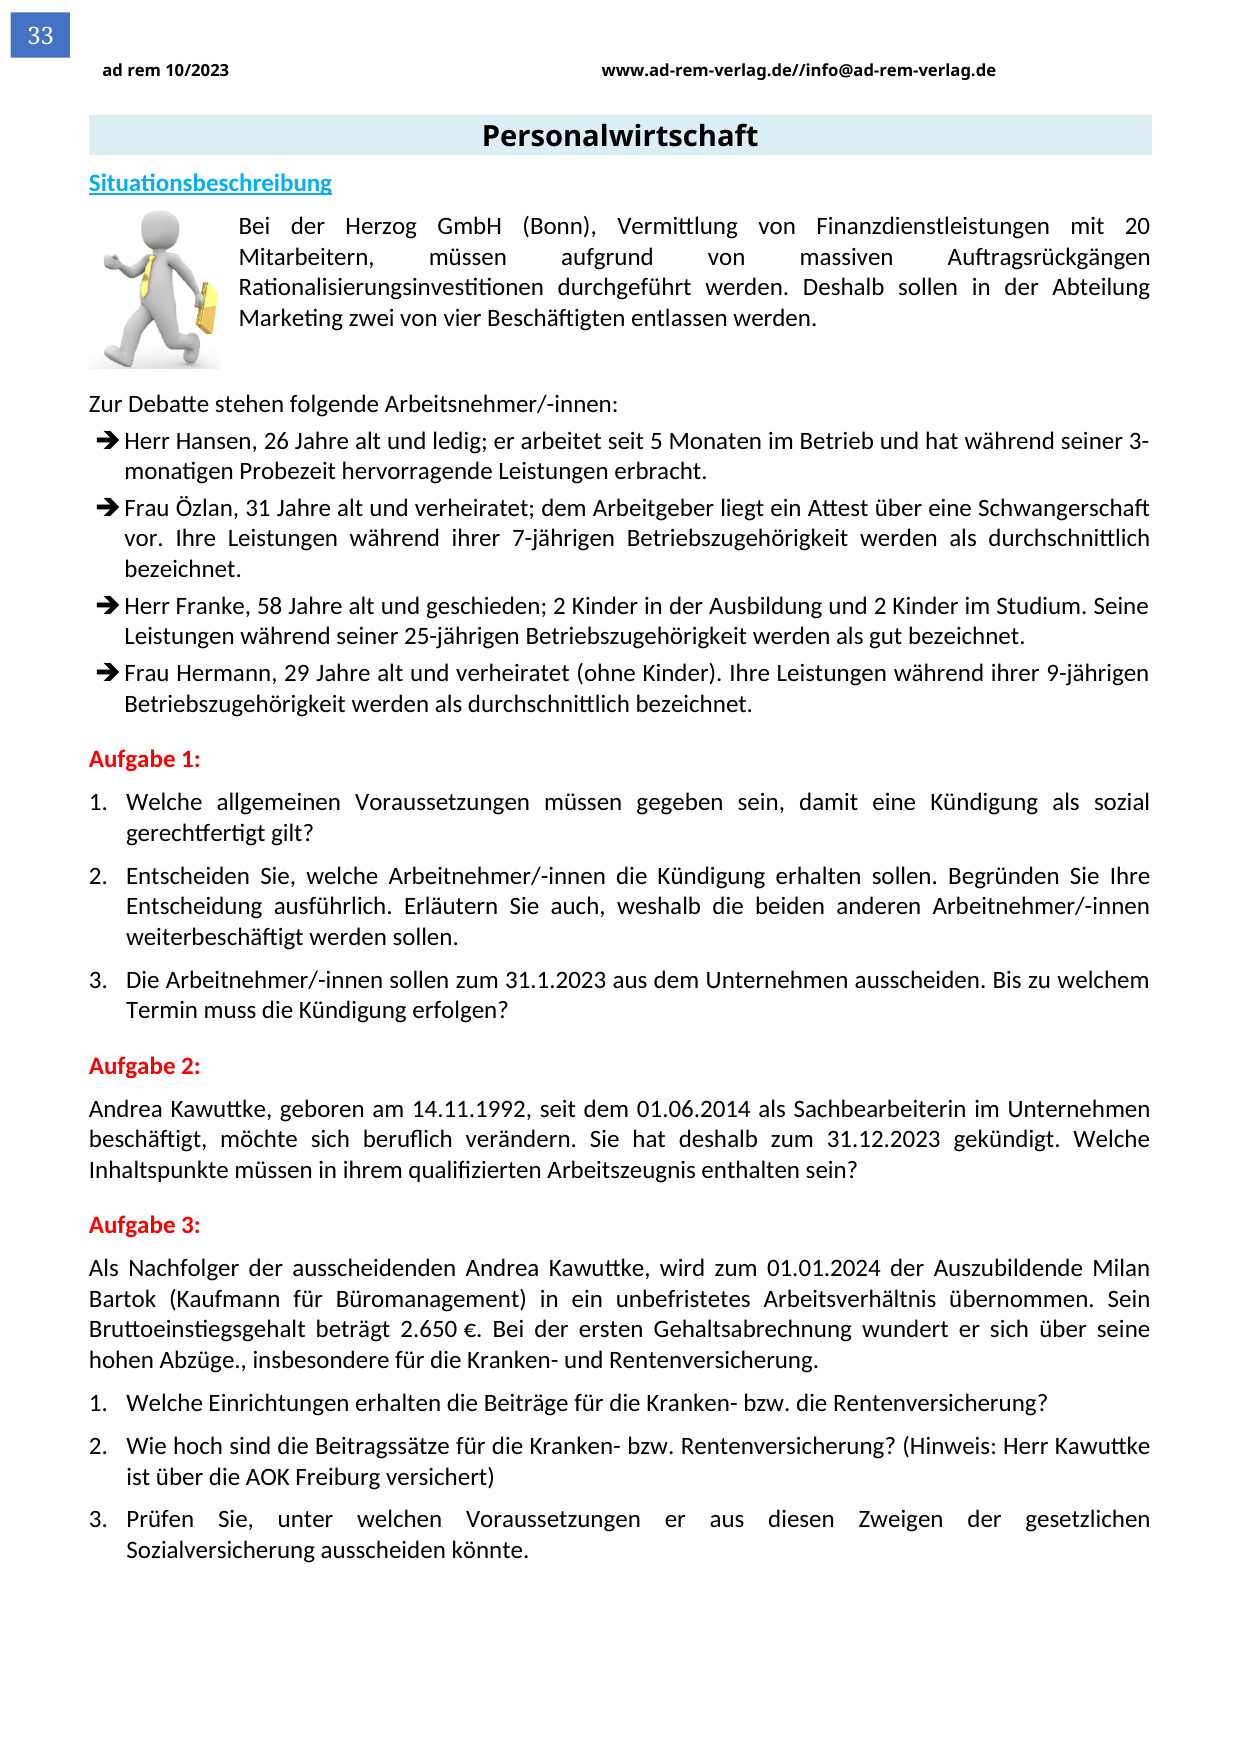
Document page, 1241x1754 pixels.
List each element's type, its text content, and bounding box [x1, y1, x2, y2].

list Herr Hansen, 26 Jahre alt und ledig; er arbeitet seit 5 Monaten im Betrieb und hat während seiner 3-monatigen Probezeit hervorragende Leistungen erbracht. [94, 425, 1152, 486]
text Aufgabe 2: [89, 1050, 1152, 1080]
list Welche allgemeinen Voraussetzungen müssen gegeben sein, damit eine Kündigung als sozial gerechtfertigt gilt? [89, 786, 1152, 847]
list Die Arbeitnehmer/-innen sollen zum 31.1.2023 aus dem Unternehmen ausscheiden. Bis zu welchem Termin muss die Kündigung erfolgen? [89, 964, 1152, 1025]
picture [89, 209, 220, 369]
list Prüfen Sie, unter welchen Voraussetzungen er aus diesen Zweigen der gesetzlichen Sozialversicherung ausscheiden könnte. [89, 1504, 1152, 1565]
text Zur Debatte stehen folgende Arbeitsnehmer/-innen: [89, 388, 1152, 418]
list Frau Özlan, 31 Jahre alt und verheiratet; dem Arbeitgeber liegt ein Attest über eine Schwangerschaft vor. Ihre Leistungen während ihrer 7-jährigen Betriebszugehörigkeit werden als durchschnittlich bezeichnet. [94, 492, 1152, 584]
list Welche Einrichtungen erhalten die Beiträge für die Kranken- bzw. die Rentenversicherung? [89, 1387, 1152, 1418]
text Bei der Herzog GmbH (Bonn), Vermittlung von Finanzdienstleistungen mit 20 Mitarbeitern, müssen aufgrund von massiven Auftragsrückgängen Rationalisierungsinvestitionen durchgeführt werden. Deshalb sollen in der Abteilung Marketing zwei von vier Beschäftigten entlassen werden. [220, 210, 1152, 332]
text Aufgabe 3: [89, 1209, 1152, 1240]
list Wie hoch sind die Beitragssätze für die Kranken- bzw. Rentenversicherung? (Hinweis: Herr Kawuttke ist über die AOK Freiburg versichert) [89, 1430, 1152, 1491]
text Situationsbeschreibung [89, 167, 1152, 198]
text Andrea Kawuttke, geboren am 14.11.1992, seit dem 01.06.2014 als Sachbearbeiterin im Unternehmen beschäftigt, möchte sich beruflich verändern. Sie hat deshalb zum 31.12.2023 gekündigt. Welche Inhaltspunkte müssen in ihrem qualifizierten Arbeitszeugnis enthalten sein? [89, 1093, 1152, 1184]
list Entscheiden Sie, welche Arbeitnehmer/-innen die Kündigung erhalten sollen. Begründen Sie Ihre Entscheidung ausführlich. Erläutern Sie auch, weshalb die beiden anderen Arbeitnehmer/-innen weiterbeschäftigt werden sollen. [89, 860, 1152, 951]
list Herr Franke, 58 Jahre alt und geschieden; 2 Kinder in der Ausbildung und 2 Kinder im Studium. Seine Leistungen während seiner 25-jährigen Betriebszugehörigkeit werden als gut bezeichnet. [94, 590, 1152, 651]
list Frau Hermann, 29 Jahre alt und verheiratet (ohne Kinder). Ihre Leistungen während ihrer 9-jährigen Betriebszugehörigkeit werden als durchschnittlich bezeichnet. [94, 657, 1152, 718]
text Aufgabe 1: [89, 743, 1152, 774]
text Als Nachfolger der ausscheidenden Andrea Kawuttke, wird zum 01.01.2024 der Auszubildende Milan Bartok (Kaufmann für Büromanagement) in ein unbefristetes Arbeitsverhältnis übernommen. Sein Bruttoeinstiegsgehalt beträgt 2.650 €. Bei der ersten Gehaltsabrechnung wundert er sich über seine hohen Abzüge., insbesondere für die Kranken- und Rentenversicherung. [89, 1252, 1152, 1374]
text Personalwirtschaft [89, 115, 1152, 155]
